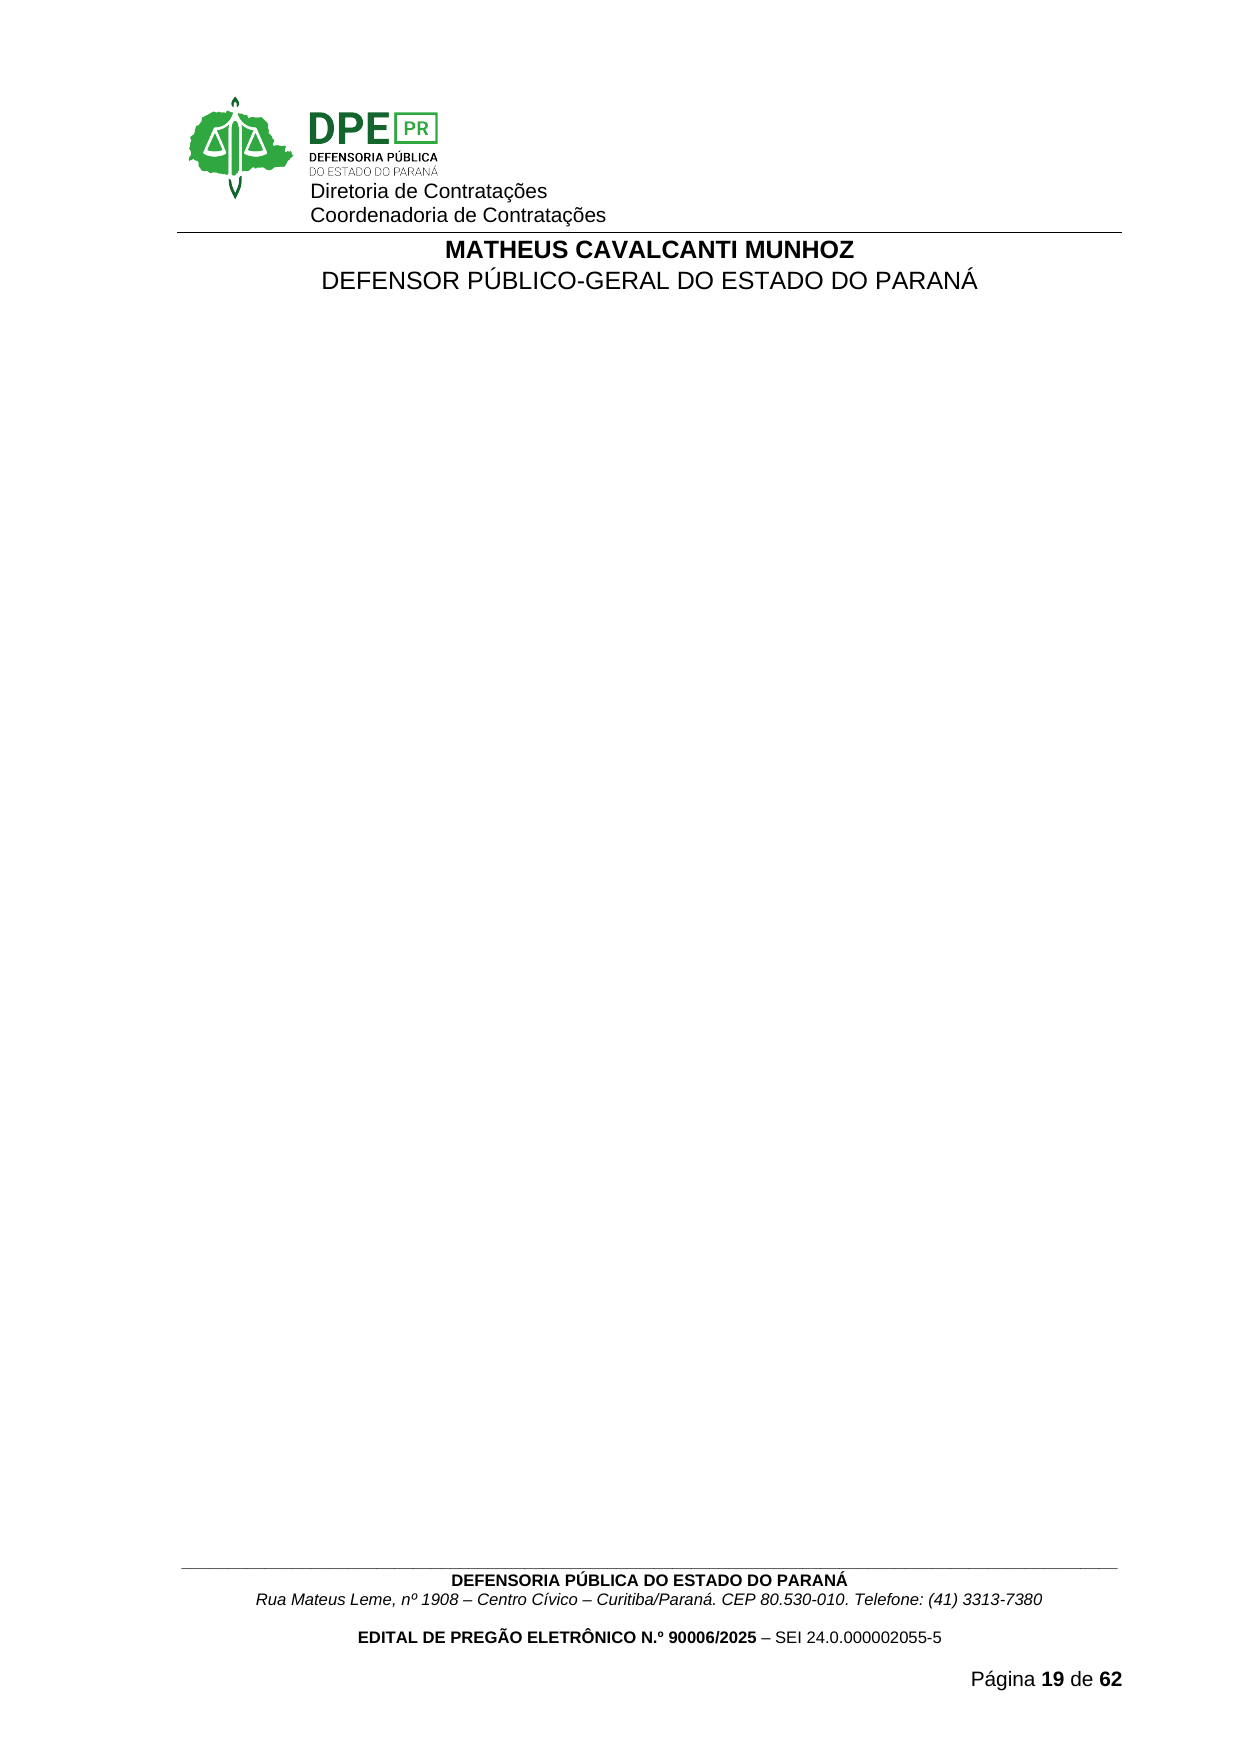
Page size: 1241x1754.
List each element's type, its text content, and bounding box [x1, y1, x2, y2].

text MATHEUS CAVALCANTI MUNHOZ [177, 235, 1122, 264]
text DEFENSOR PÚBLICO-GERAL DO ESTADO DO PARANÁ [177, 266, 1122, 295]
picture [188, 96, 438, 200]
